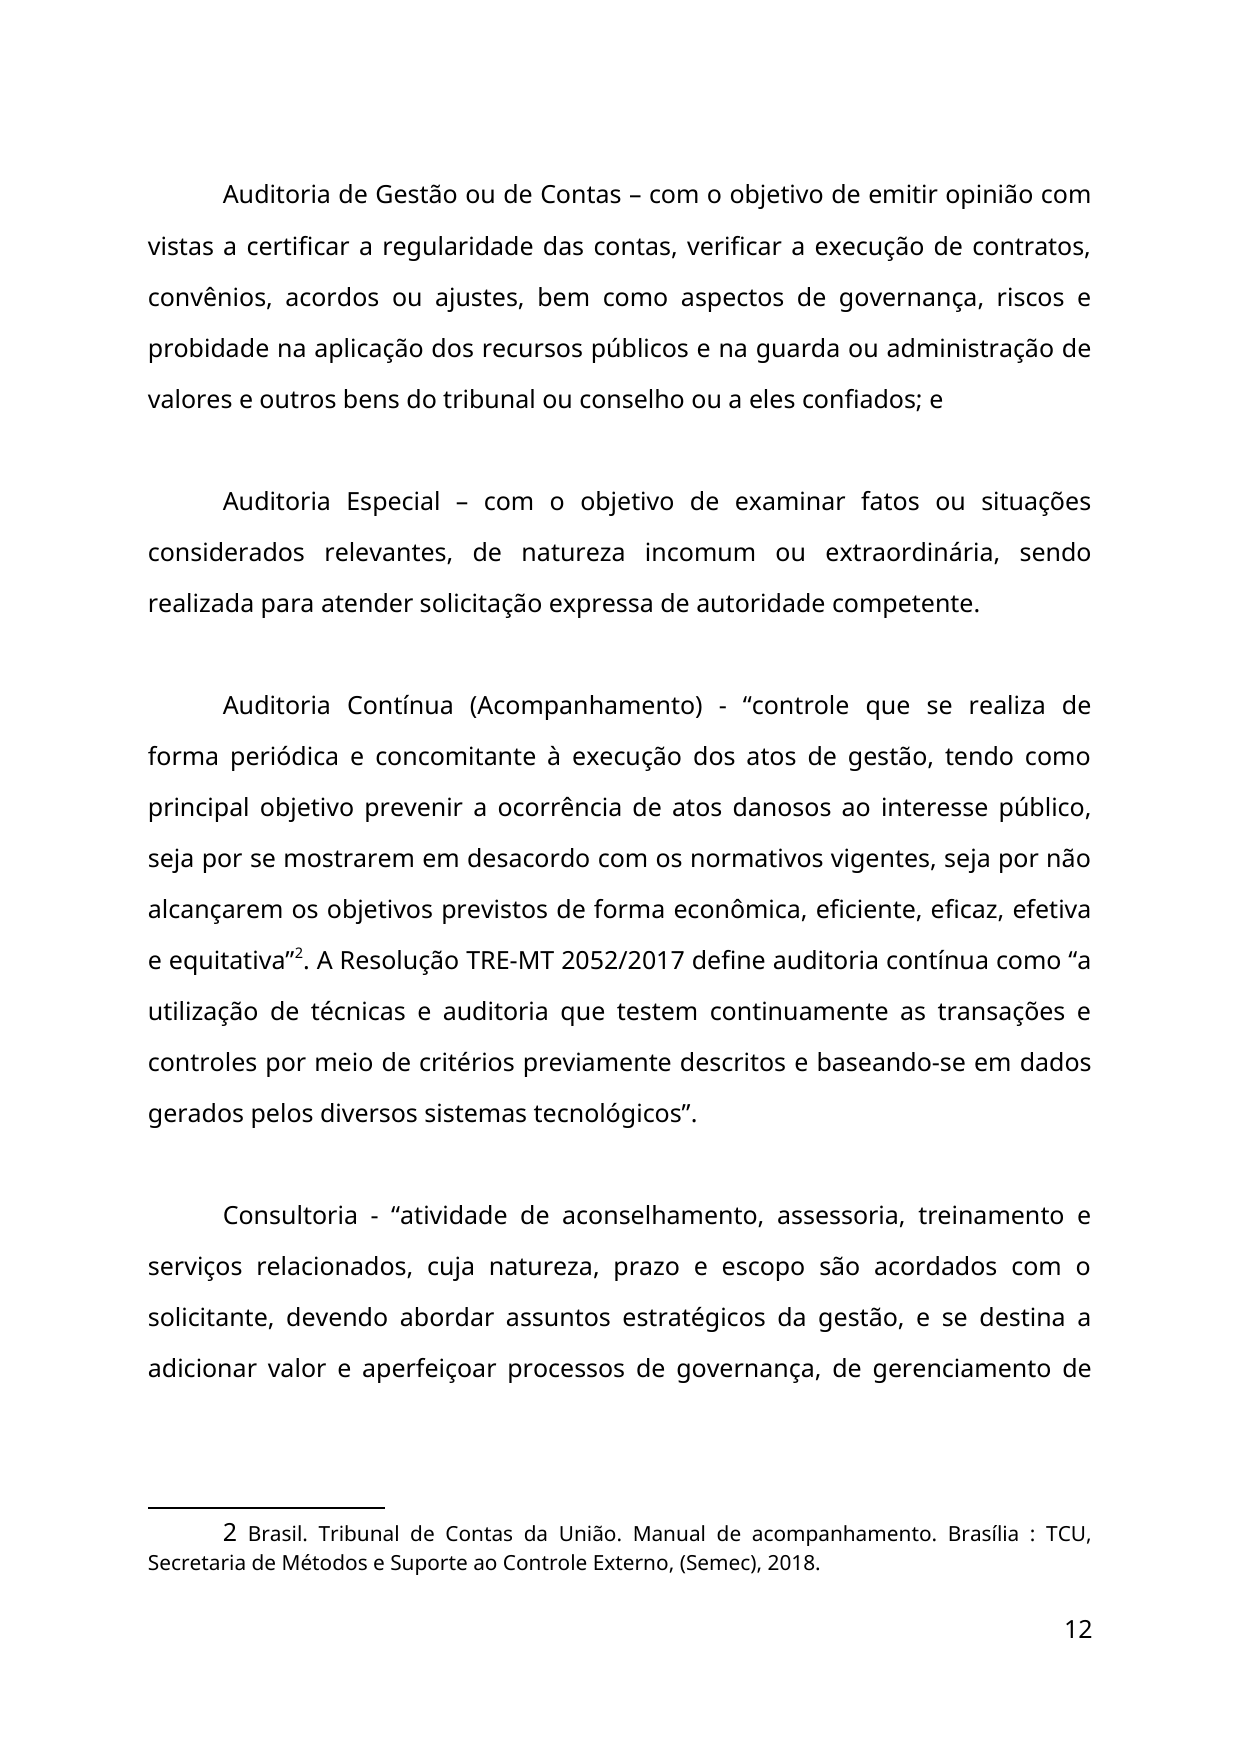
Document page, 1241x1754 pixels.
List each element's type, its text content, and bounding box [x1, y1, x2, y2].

text Auditoria Especial – com o objetivo de examinar fatos ou situações considerados relevantes, de natureza incomum ou extraordinária, sendo realizada para atender solicitação expressa de autoridade competente. [148, 483, 1092, 619]
text Auditoria Contínua (Acompanhamento) - “controle que se realiza de forma periódica e concomitante à execução dos atos de gestão, tendo como principal objetivo prevenir a ocorrência de atos danosos ao interesse público, seja por se mostrarem em desacordo com os normativos vigentes, seja por não alcançarem os objetivos previstos de forma econômica, eficiente, eficaz, efetiva e equitativa”. A Resolução TRE-MT 2052/2017 define auditoria contínua como “a utilização de técnicas e auditoria que testem continuamente as transações e controles por meio de critérios previamente descritos e baseando-se em dados gerados pelos diversos sistemas tecnológicos”. [148, 688, 1092, 1130]
text Auditoria de Gestão ou de Contas – com o objetivo de emitir opinião com vistas a certificar a regularidade das contas, verificar a execução de contratos, convênios, acordos ou ajustes, bem como aspectos de governança, riscos e probidade na aplicação dos recursos públicos e na guarda ou administração de valores e outros bens do tribunal ou conselho ou a eles confiados; e [148, 177, 1092, 415]
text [148, 1198, 1092, 1385]
